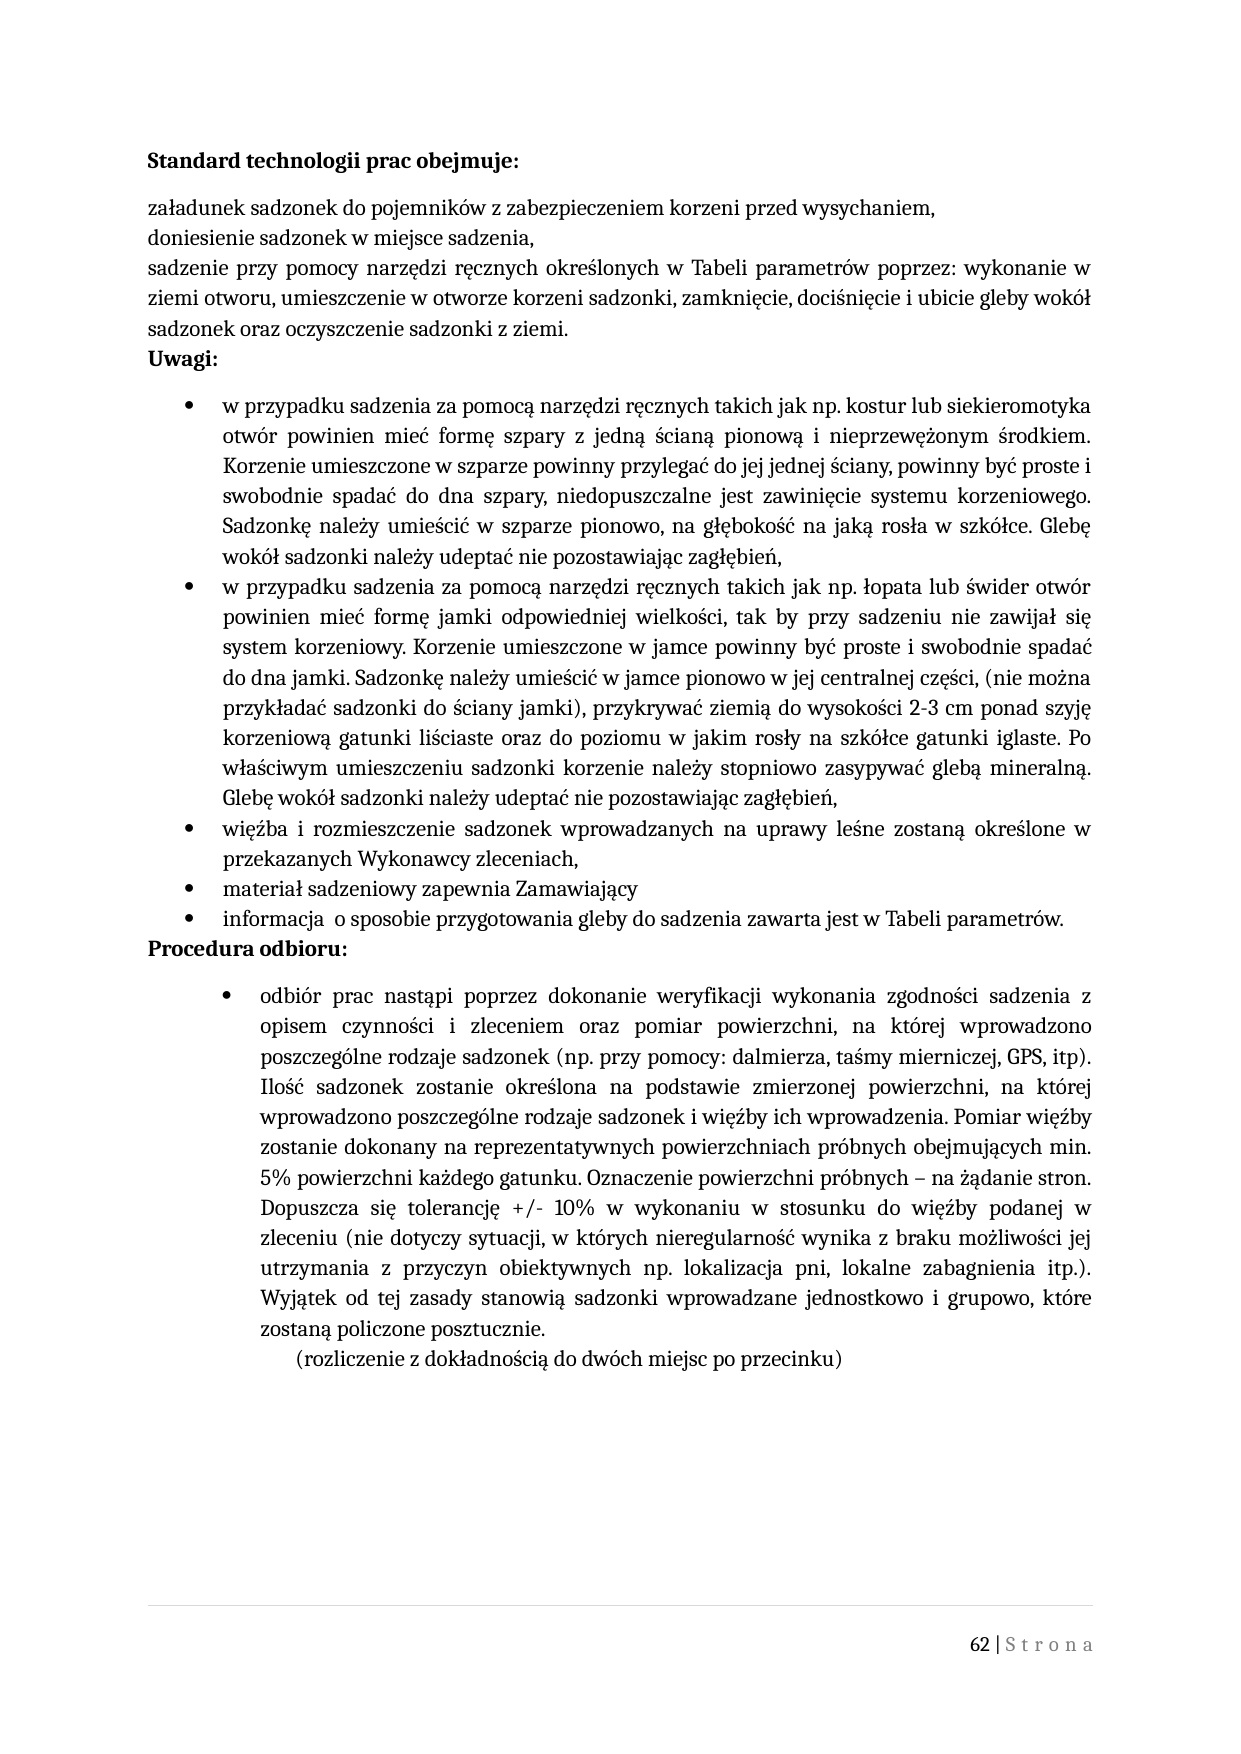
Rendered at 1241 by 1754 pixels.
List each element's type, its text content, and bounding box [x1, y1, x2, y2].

text (rozliczenie z dokładnością do dwóch miejsc po przecinku) [148, 1346, 1093, 1372]
text Procedura odbioru: [148, 936, 1093, 962]
text Standard technologii prac obejmuje: [148, 148, 1093, 174]
text Uwagi: [148, 346, 1093, 372]
list więźba i rozmieszczenie sadzonek wprowadzanych na uprawy leśne zostaną określone w przekazanych Wykonawcy zleceniach, [185, 815, 1093, 872]
text załadunek sadzonek do pojemników z zabezpieczeniem korzeni przed wysychaniem, [148, 194, 1093, 221]
list materiał sadzeniowy zapewnia Zamawiający [185, 876, 1093, 902]
text doniesienie sadzonek w miejsce sadzenia, [148, 225, 1093, 251]
list informacja o sposobie przygotowania gleby do sadzenia zawarta jest w Tabeli parametrów. [185, 906, 1093, 932]
list odbiór prac nastąpi poprzez dokonanie weryfikacji wykonania zgodności sadzenia z opisem czynności i zleceniem oraz pomiar powierzchni, na której wprowadzono poszczególne rodzaje sadzonek (np. przy pomocy: dalmierza, taśmy mierniczej, GPS, itp). Ilość sadzonek zostanie określona na podstawie zmierzonej powierzchni, na której wprowadzono poszczególne rodzaje sadzonek i więźby ich wprowadzenia. Pomiar więźby zostanie dokonany na reprezentatywnych powierzchniach próbnych obejmujących min. 5% powierzchni każdego gatunku. Oznaczenie powierzchni próbnych – na żądanie stron. Dopuszcza się tolerancję +/- 10% w wykonaniu w stosunku do więźby podanej w zleceniu (nie dotyczy sytuacji, w których nieregularność wynika z braku możliwości jej utrzymania z przyczyn obiektywnych np. lokalizacja pni, lokalne zabagnienia itp.). Wyjątek od tej zasady stanowią sadzonki wprowadzane jednostkowo i grupowo, które zostaną policzone posztucznie. [223, 983, 1093, 1342]
text sadzenie przy pomocy narzędzi ręcznych określonych w Tabeli parametrów poprzez: wykonanie w ziemi otworu, umieszczenie w otworze korzeni sadzonki, zamknięcie, dociśnięcie i ubicie gleby wokół sadzonek oraz oczyszczenie sadzonki z ziemi. [148, 255, 1093, 342]
list w przypadku sadzenia za pomocą narzędzi ręcznych takich jak np. łopata lub świder otwór powinien mieć formę jamki odpowiedniej wielkości, tak by przy sadzeniu nie zawijał się system korzeniowy. Korzenie umieszczone w jamce powinny być proste i swobodnie spadać do dna jamki. Sadzonkę należy umieścić w jamce pionowo w jej centralnej części, (nie można przykładać sadzonki do ściany jamki), przykrywać ziemią do wysokości 2-3 cm ponad szyję korzeniową gatunki liściaste oraz do poziomu w jakim rosły na szkółce gatunki iglaste. Po właściwym umieszczeniu sadzonki korzenie należy stopniowo zasypywać glebą mineralną. Glebę wokół sadzonki należy udeptać nie pozostawiając zagłębień, [185, 574, 1093, 811]
list w przypadku sadzenia za pomocą narzędzi ręcznych takich jak np. kostur lub siekieromotyka otwór powinien mieć formę szpary z jedną ścianą pionową i nieprzewężonym środkiem. Korzenie umieszczone w szparze powinny przylegać do jej jednej ściany, powinny być proste i swobodnie spadać do dna szpary, niedopuszczalne jest zawinięcie systemu korzeniowego. Sadzonkę należy umieścić w szparze pionowo, na głębokość na jaką rosła w szkółce. Glebę wokół sadzonki należy udeptać nie pozostawiając zagłębień, [185, 392, 1093, 570]
